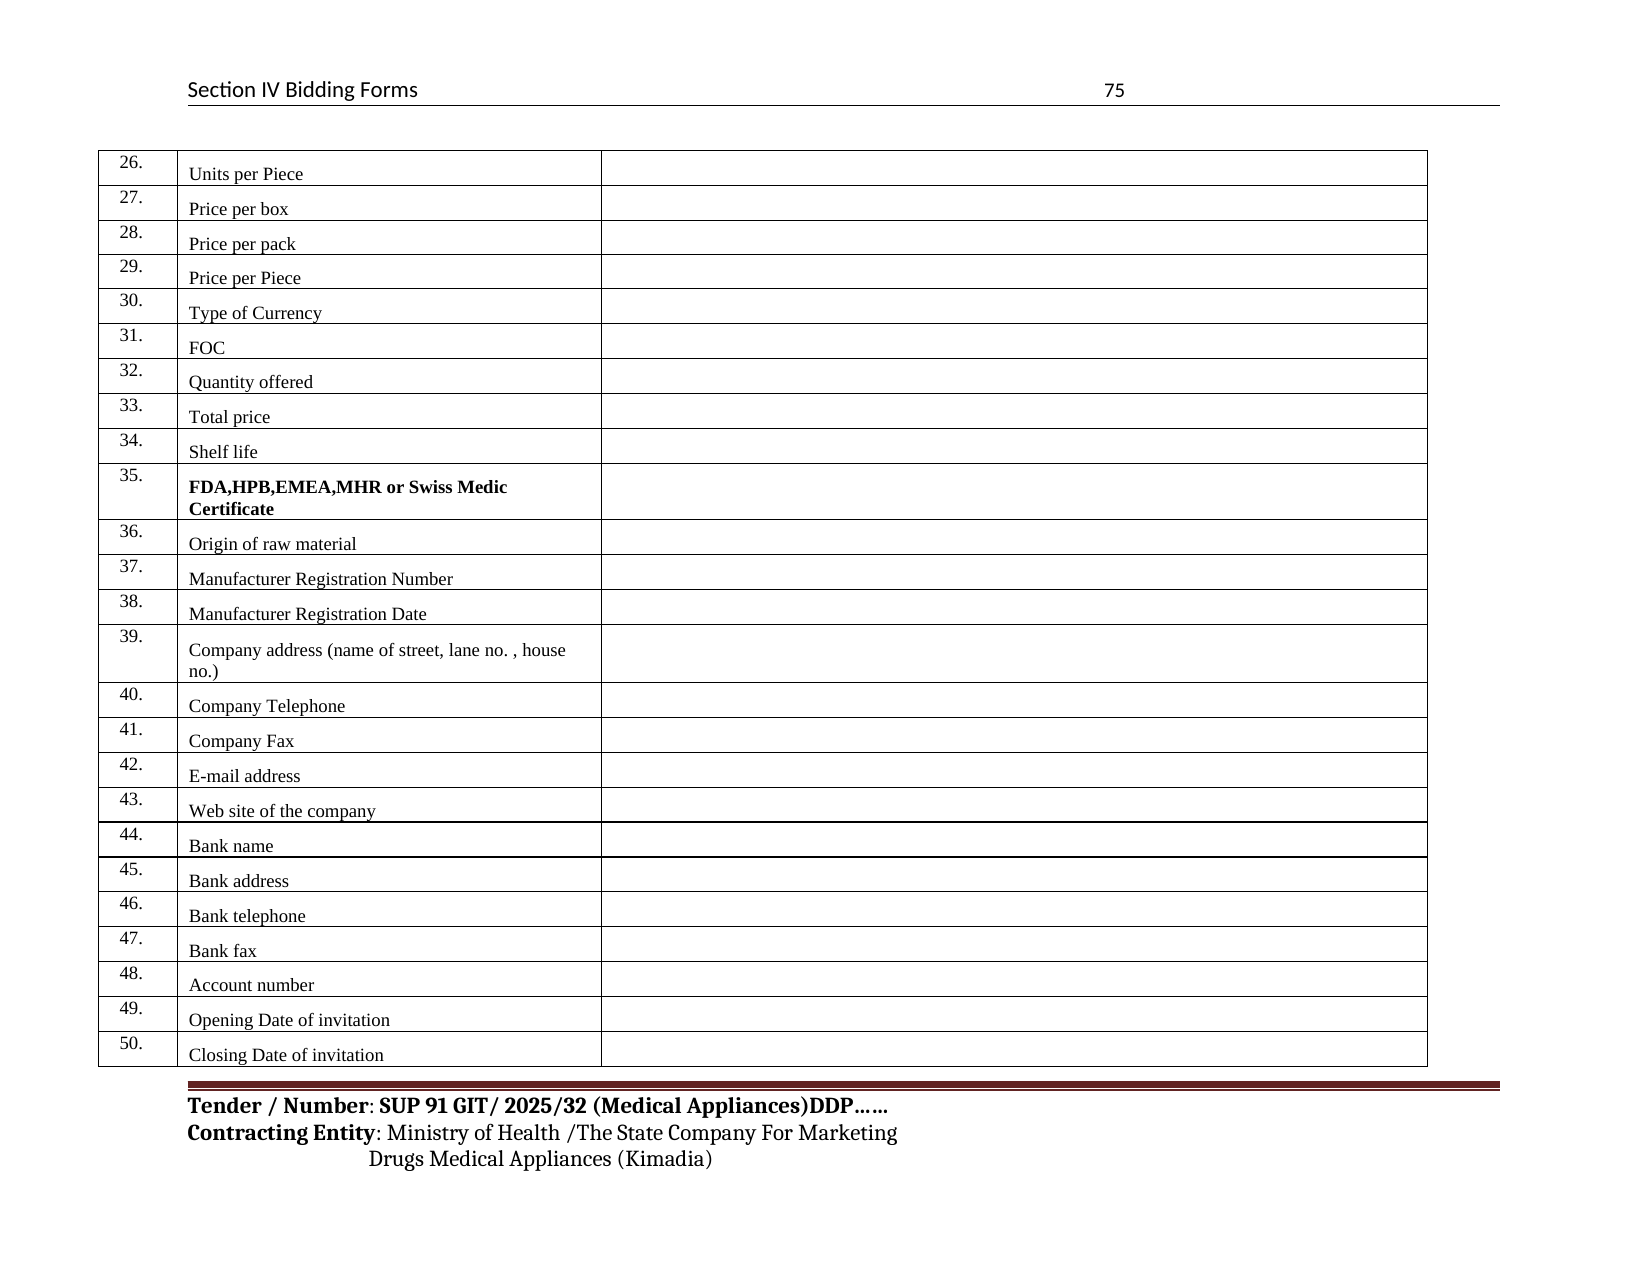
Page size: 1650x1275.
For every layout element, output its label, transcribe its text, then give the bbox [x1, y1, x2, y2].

table_cell [99, 683, 177, 717]
table_cell [99, 324, 177, 358]
table_cell Price per box [178, 186, 601, 220]
table_cell Bank address [178, 858, 601, 891]
table_cell [99, 823, 177, 856]
table_cell [99, 858, 177, 891]
table_cell Quantity offered [178, 359, 601, 393]
table_cell Shelf life [178, 429, 601, 463]
table_cell [99, 892, 177, 926]
table_cell Bank fax [178, 927, 601, 961]
table_cell Web site of the company [178, 788, 601, 821]
table_cell Company Telephone [178, 683, 601, 717]
table_cell Type of Currency [178, 289, 601, 323]
table_cell [602, 858, 1427, 891]
table_cell [602, 718, 1427, 752]
table_cell [99, 221, 177, 254]
table_cell [99, 151, 177, 185]
table_cell [99, 590, 177, 624]
table_cell [602, 590, 1427, 624]
table_cell Opening Date of invitation [178, 997, 601, 1031]
table_cell [602, 394, 1427, 428]
table_cell Total price [178, 394, 601, 428]
table_cell [602, 186, 1427, 220]
table_cell [602, 927, 1427, 961]
table_cell FDA,HPB,EMEA,MHR or Swiss Medic Certificate [178, 464, 601, 519]
table_cell [99, 464, 177, 519]
table_cell [602, 464, 1427, 519]
table_cell [602, 324, 1427, 358]
table_cell [602, 221, 1427, 254]
table_cell [602, 1032, 1427, 1066]
table_cell Price per pack [178, 221, 601, 254]
table_cell [602, 997, 1427, 1031]
table_cell [602, 962, 1427, 996]
table_cell [99, 255, 177, 288]
table_cell Origin of raw material [178, 520, 601, 554]
table_cell [602, 520, 1427, 554]
table_cell [602, 555, 1427, 589]
table_cell [602, 255, 1427, 288]
table_cell [602, 429, 1427, 463]
table_cell [602, 892, 1427, 926]
table_cell [602, 753, 1427, 787]
table_cell Company address (name of street, lane no. , house no.) [178, 625, 601, 682]
table_cell Manufacturer Registration Date [178, 590, 601, 624]
table_cell [99, 962, 177, 996]
table_cell [602, 823, 1427, 856]
table_cell [99, 186, 177, 220]
table_cell [602, 359, 1427, 393]
table_cell [99, 927, 177, 961]
table_cell [99, 394, 177, 428]
table_cell [99, 788, 177, 821]
table_cell [99, 997, 177, 1031]
table_cell [602, 289, 1427, 323]
table_cell [99, 289, 177, 323]
table_cell [99, 718, 177, 752]
table_cell Bank telephone [178, 892, 601, 926]
table_cell [602, 683, 1427, 717]
table_cell [99, 359, 177, 393]
table_cell [99, 1032, 177, 1066]
table_cell E-mail address [178, 753, 601, 787]
table_cell [99, 555, 177, 589]
table_cell [602, 625, 1427, 682]
table_cell Account number [178, 962, 601, 996]
table_cell Manufacturer Registration Number [178, 555, 601, 589]
table_cell [602, 151, 1427, 185]
table_cell Bank name [178, 823, 601, 856]
table_cell Units per Piece [178, 151, 601, 185]
table_cell Company Fax [178, 718, 601, 752]
table_cell [99, 753, 177, 787]
table_cell [602, 788, 1427, 821]
table_cell [99, 520, 177, 554]
table_cell FOC [178, 324, 601, 358]
table_cell Price per Piece [178, 255, 601, 288]
table_cell [99, 625, 177, 682]
table_cell Closing Date of invitation [178, 1032, 601, 1066]
table_cell [99, 429, 177, 463]
